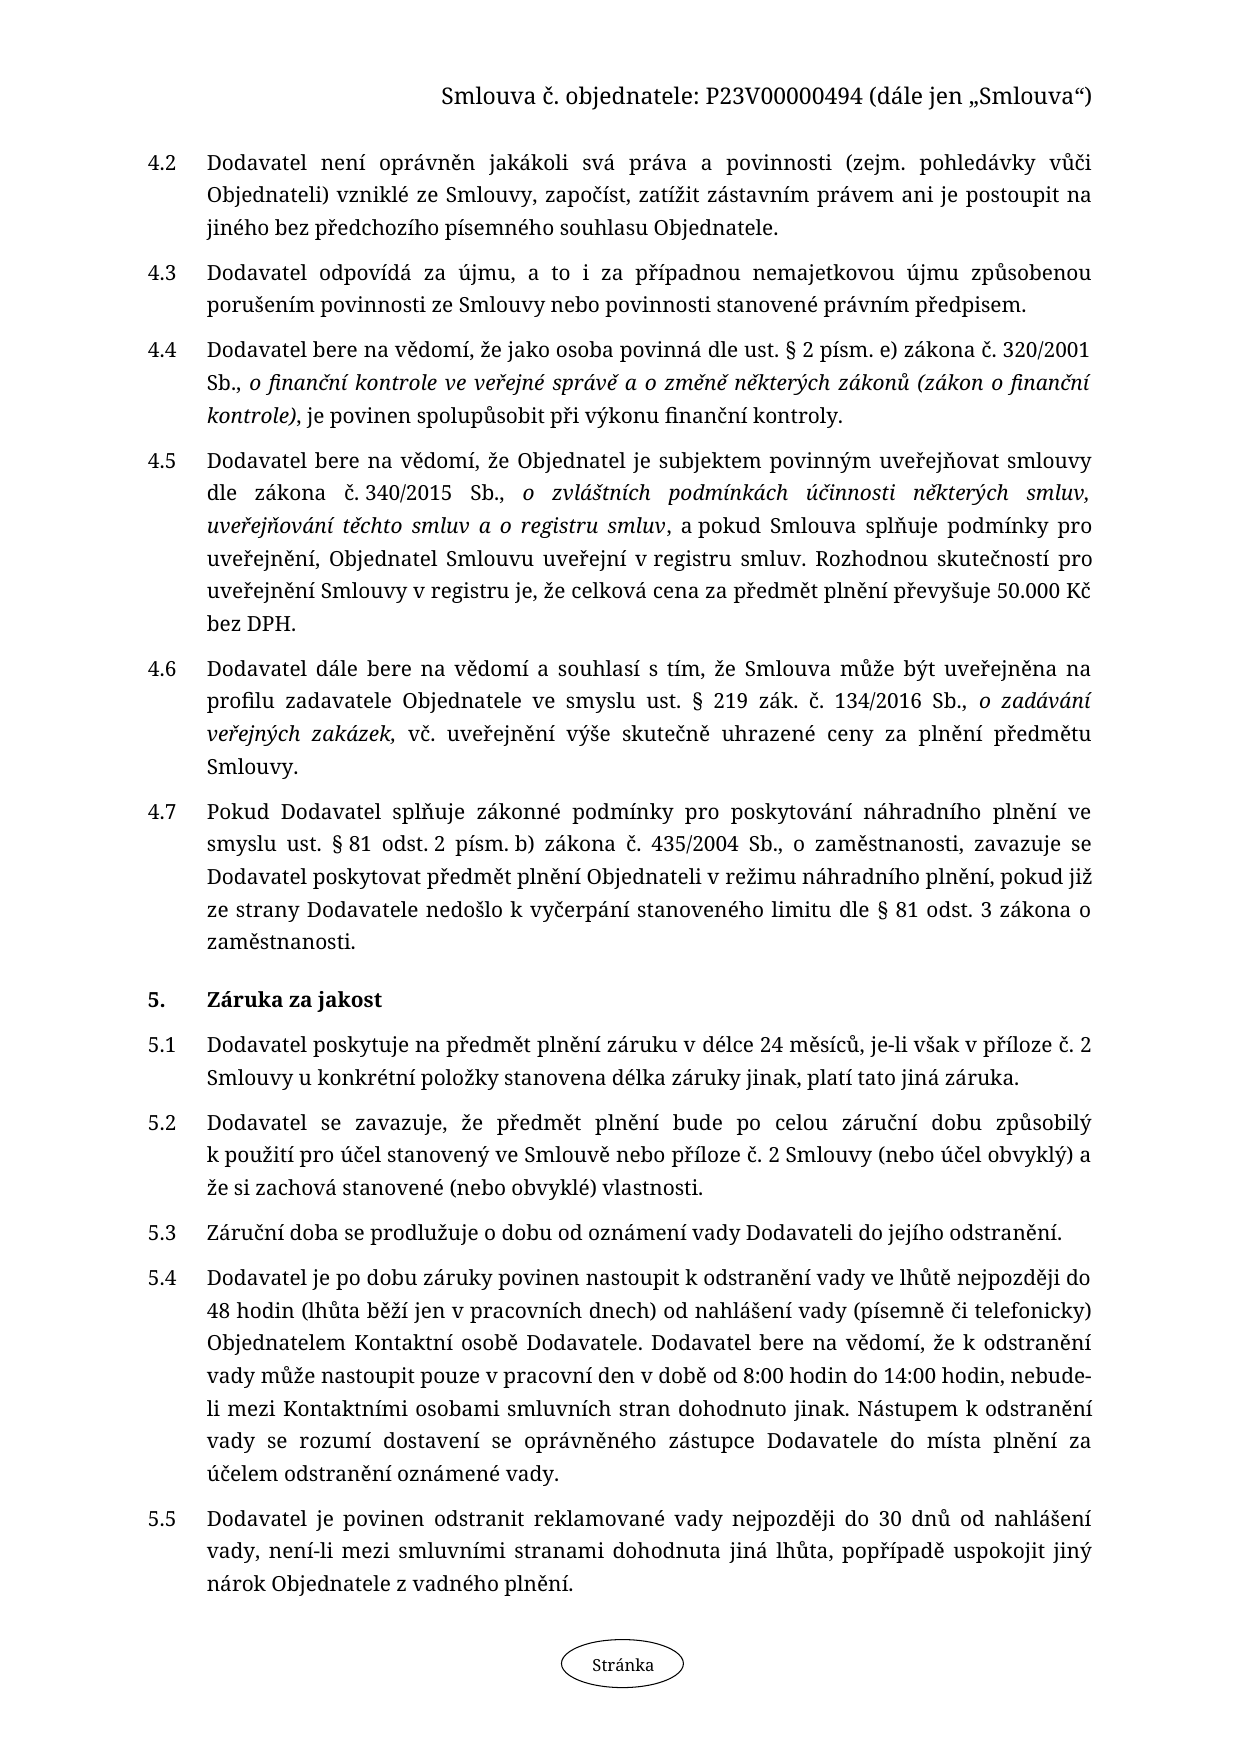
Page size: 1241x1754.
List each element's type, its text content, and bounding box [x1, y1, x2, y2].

list Záruka za jakost [148, 985, 1093, 1013]
list Dodavatel odpovídá za újmu, a to i za případnou nemajetkovou újmu způsobenou porušením povinnosti ze Smlouvy nebo povinnosti stanovené právním předpisem. [148, 258, 1093, 319]
list Dodavatel je po dobu záruky povinen nastoupit k odstranění vady ve lhůtě nejpozději do 48 hodin (lhůta běží jen v pracovních dnech) od nahlášení vady (písemně či telefonicky) Objednatelem Kontaktní osobě Dodavatele. Dodavatel bere na vědomí, že k odstranění vady může nastoupit pouze v pracovní den v době od 8:00 hodin do 14:00 hodin, nebude-li mezi Kontaktními osobami smluvních stran dohodnuto jinak. Nástupem k odstranění vady se rozumí dostavení se oprávněného zástupce Dodavatele do místa plnění za účelem odstranění oznámené vady. [148, 1263, 1093, 1487]
list Dodavatel není oprávněn jakákoli svá práva a povinnosti (zejm. pohledávky vůči Objednateli) vzniklé ze Smlouvy, započíst, zatížit zástavním právem ani je postoupit na jiného bez předchozího písemného souhlasu Objednatele. [148, 148, 1093, 241]
list Dodavatel dále bere na vědomí a souhlasí s tím, že Smlouva může být uveřejněna na profilu zadavatele Objednatele ve smyslu ust. § 219 zák. č. 134/2016 Sb., o zadávání veřejných zakázek, vč. uveřejnění výše skutečně uhrazené ceny za plnění předmětu Smlouvy. [148, 654, 1093, 780]
list Dodavatel je povinen odstranit reklamované vady nejpozději do 30 dnů od nahlášení vady, není-li mezi smluvními stranami dohodnuta jiná lhůta, popřípadě uspokojit jiný nárok Objednatele z vadného plnění. [148, 1504, 1093, 1598]
list Dodavatel poskytuje na předmět plnění záruku v délce 24 měsíců, je-li však v příloze č. 2 Smlouvy u konkrétní položky stanovena délka záruky jinak, platí tato jiná záruka. [148, 1030, 1093, 1091]
list Pokud Dodavatel splňuje zákonné podmínky pro poskytování náhradního plnění ve smyslu ust. § 81 odst. 2 písm. b) zákona č. 435/2004 Sb., o zaměstnanosti, zavazuje se Dodavatel poskytovat předmět plnění Objednateli v režimu náhradního plnění, pokud již ze strany Dodavatele nedošlo k vyčerpání stanoveného limitu dle § 81 odst. 3 zákona o zaměstnanosti. [148, 797, 1093, 956]
list Záruční doba se prodlužuje o dobu od oznámení vady Dodavateli do jejího odstranění. [148, 1218, 1093, 1247]
list Dodavatel bere na vědomí, že Objednatel je subjektem povinným uveřejňovat smlouvy dle zákona č. 340/2015 Sb., o zvláštních podmínkách účinnosti některých smluv, uveřejňování těchto smluv a o registru smluv, a pokud Smlouva splňuje podmínky pro uveřejnění, Objednatel Smlouvu uveřejní v registru smluv. Rozhodnou skutečností pro uveřejnění Smlouvy v registru je, že celková cena za předmět plnění převyšuje 50.000 Kč bez DPH. [148, 446, 1093, 637]
list Dodavatel se zavazuje, že předmět plnění bude po celou záruční dobu způsobilý k použití pro účel stanovený ve Smlouvě nebo příloze č. 2 Smlouvy (nebo účel obvyklý) a že si zachová stanovené (nebo obvyklé) vlastnosti. [148, 1108, 1093, 1201]
list Dodavatel bere na vědomí, že jako osoba povinná dle ust. § 2 písm. e) zákona č. 320/2001 Sb., o finanční kontrole ve veřejné správě a o změně některých zákonů (zákon o finanční kontrole), je povinen spolupůsobit při výkonu finanční kontroly. [148, 336, 1093, 429]
